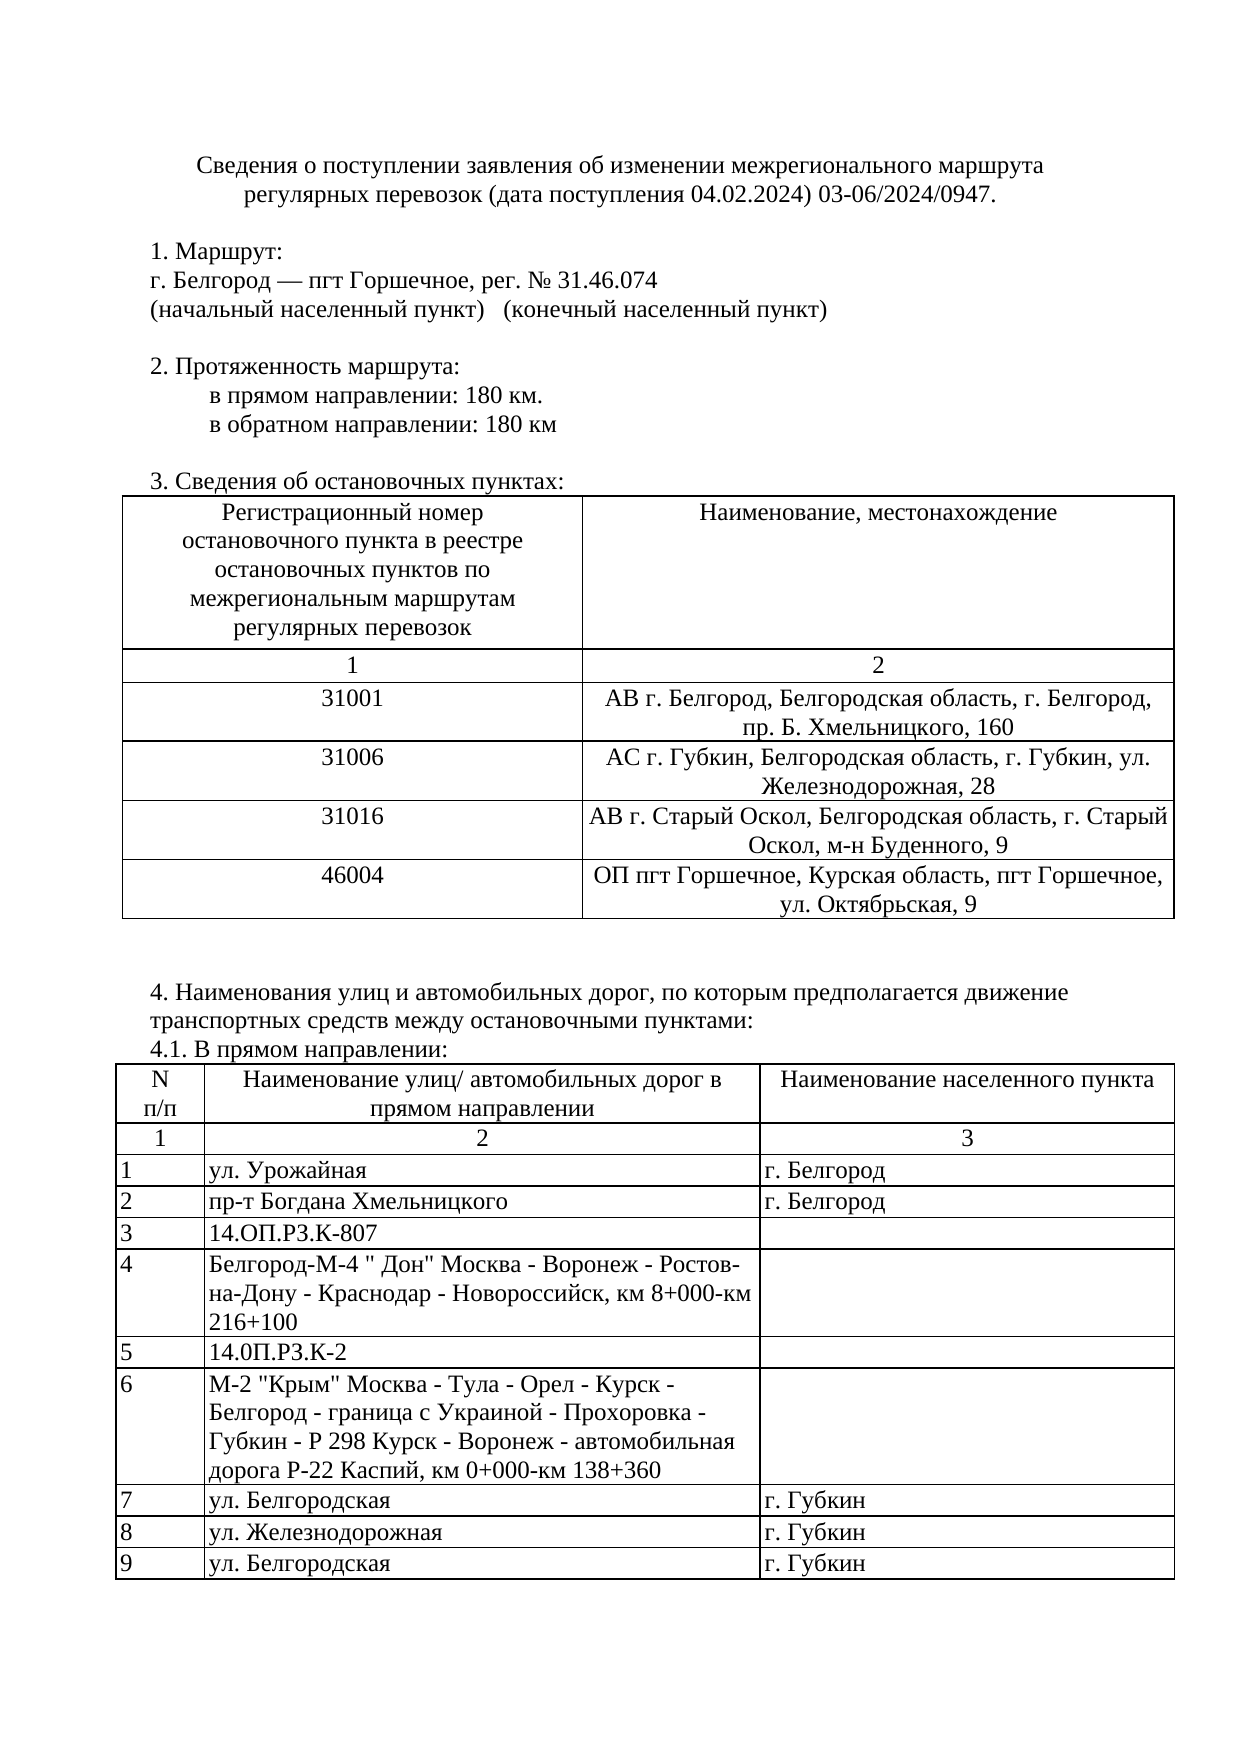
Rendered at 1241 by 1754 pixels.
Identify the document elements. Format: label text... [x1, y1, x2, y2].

table_cell г. Белгород [761, 1187, 1174, 1216]
table_cell 1 [123, 650, 582, 681]
table_cell г. Белгород [761, 1155, 1174, 1185]
table_cell 14.ОП.РЗ.К-807 [205, 1218, 759, 1248]
table_cell 31001 [123, 683, 582, 740]
table_cell 8 [117, 1517, 204, 1547]
text г. Белгород — пгт Горшечное, рег. № 31.46.074 [150, 265, 1090, 294]
text 1. Маршрут: [150, 236, 1090, 265]
text 4.1. В прямом направлении: [150, 1034, 1090, 1063]
table_cell пр-т Богдана Хмельницкого [205, 1187, 759, 1216]
table_cell 46004 [123, 860, 582, 918]
table_cell 31006 [123, 742, 582, 799]
table_cell 9 [117, 1548, 204, 1578]
table_cell АВ г. Белгород, Белгородская область, г. Белгород, пр. Б. Хмельницкого, 160 [583, 683, 1173, 740]
table_cell М-2 "Крым" Москва - Тула - Орел - Курск - Белгород - граница с Украиной - Прохоровка - Губкин - Р 298 Курск - Воронеж - автомобильная дорога Р-22 Каспий, км 0+000-км 138+360 [205, 1369, 759, 1484]
text 2. Протяженность маршрута: [150, 351, 1090, 380]
table_cell 1 [117, 1124, 204, 1153]
table_cell ул. Белгородская [205, 1485, 759, 1515]
text Сведения о поступлении заявления об изменении межрегионального маршрута регулярных перевозок (дата поступления 04.02.2024) 03-06/2024/0947. [150, 150, 1090, 207]
table_header Регистрационный номер остановочного пункта в реестре остановочных пунктов по межрегиональным маршрутам регулярных перевозок [123, 497, 582, 648]
table_cell ул. Урожайная [205, 1155, 759, 1185]
table_cell 7 [117, 1485, 204, 1515]
table_cell 3 [761, 1124, 1174, 1153]
table_cell ул. Белгородская [205, 1548, 759, 1578]
table_header Наименование, местонахождение [583, 497, 1173, 648]
table_cell [761, 1218, 1174, 1248]
table_cell 6 [117, 1369, 204, 1484]
table_cell 31016 [123, 801, 582, 858]
table_cell 4 [117, 1250, 204, 1336]
table_cell АВ г. Старый Оскол, Белгородская область, г. Старый Оскол, м-н Буденного, 9 [583, 801, 1173, 858]
table_cell 1 [117, 1155, 204, 1185]
table_cell [761, 1369, 1174, 1484]
text в прямом направлении: 180 км. [150, 380, 1090, 409]
table_cell 2 [117, 1187, 204, 1216]
table_header Наименование улиц/ автомобильных дорог в прямом направлении [205, 1065, 759, 1122]
table_cell [761, 1337, 1174, 1367]
table_cell Белгород-М-4 " Дон" Москва - Воронеж - Ростов-на-Дону - Краснодар - Новороссийск, км 8+000-км 216+100 [205, 1250, 759, 1336]
table_cell 2 [583, 650, 1173, 681]
table_cell [761, 1250, 1174, 1336]
table_cell 5 [117, 1337, 204, 1367]
table_cell г. Губкин [761, 1517, 1174, 1547]
table_cell г. Губкин [761, 1548, 1174, 1578]
text (начальный населенный пункт) (конечный населенный пункт) [150, 294, 1090, 322]
table_cell 3 [117, 1218, 204, 1248]
table_cell ул. Железнодорожная [205, 1517, 759, 1547]
text 4. Наименования улиц и автомобильных дорог, по которым предполагается движение транспортных средств между остановочными пунктами: [150, 977, 1090, 1034]
table_header Наименование населенного пункта [761, 1065, 1174, 1122]
text в обратном направлении: 180 км [150, 409, 1090, 437]
table_cell г. Губкин [761, 1485, 1174, 1515]
text 3. Сведения об остановочных пунктах: [150, 466, 1090, 495]
table_cell ОП пгт Горшечное, Курская область, пгт Горшечное, ул. Октябрьская, 9 [583, 860, 1173, 918]
table_cell 14.0П.РЗ.К-2 [205, 1337, 759, 1367]
table_cell АС г. Губкин, Белгородская область, г. Губкин, ул. Железнодорожная, 28 [583, 742, 1173, 799]
table_header N п/п [117, 1065, 204, 1122]
table_cell 2 [205, 1124, 759, 1153]
